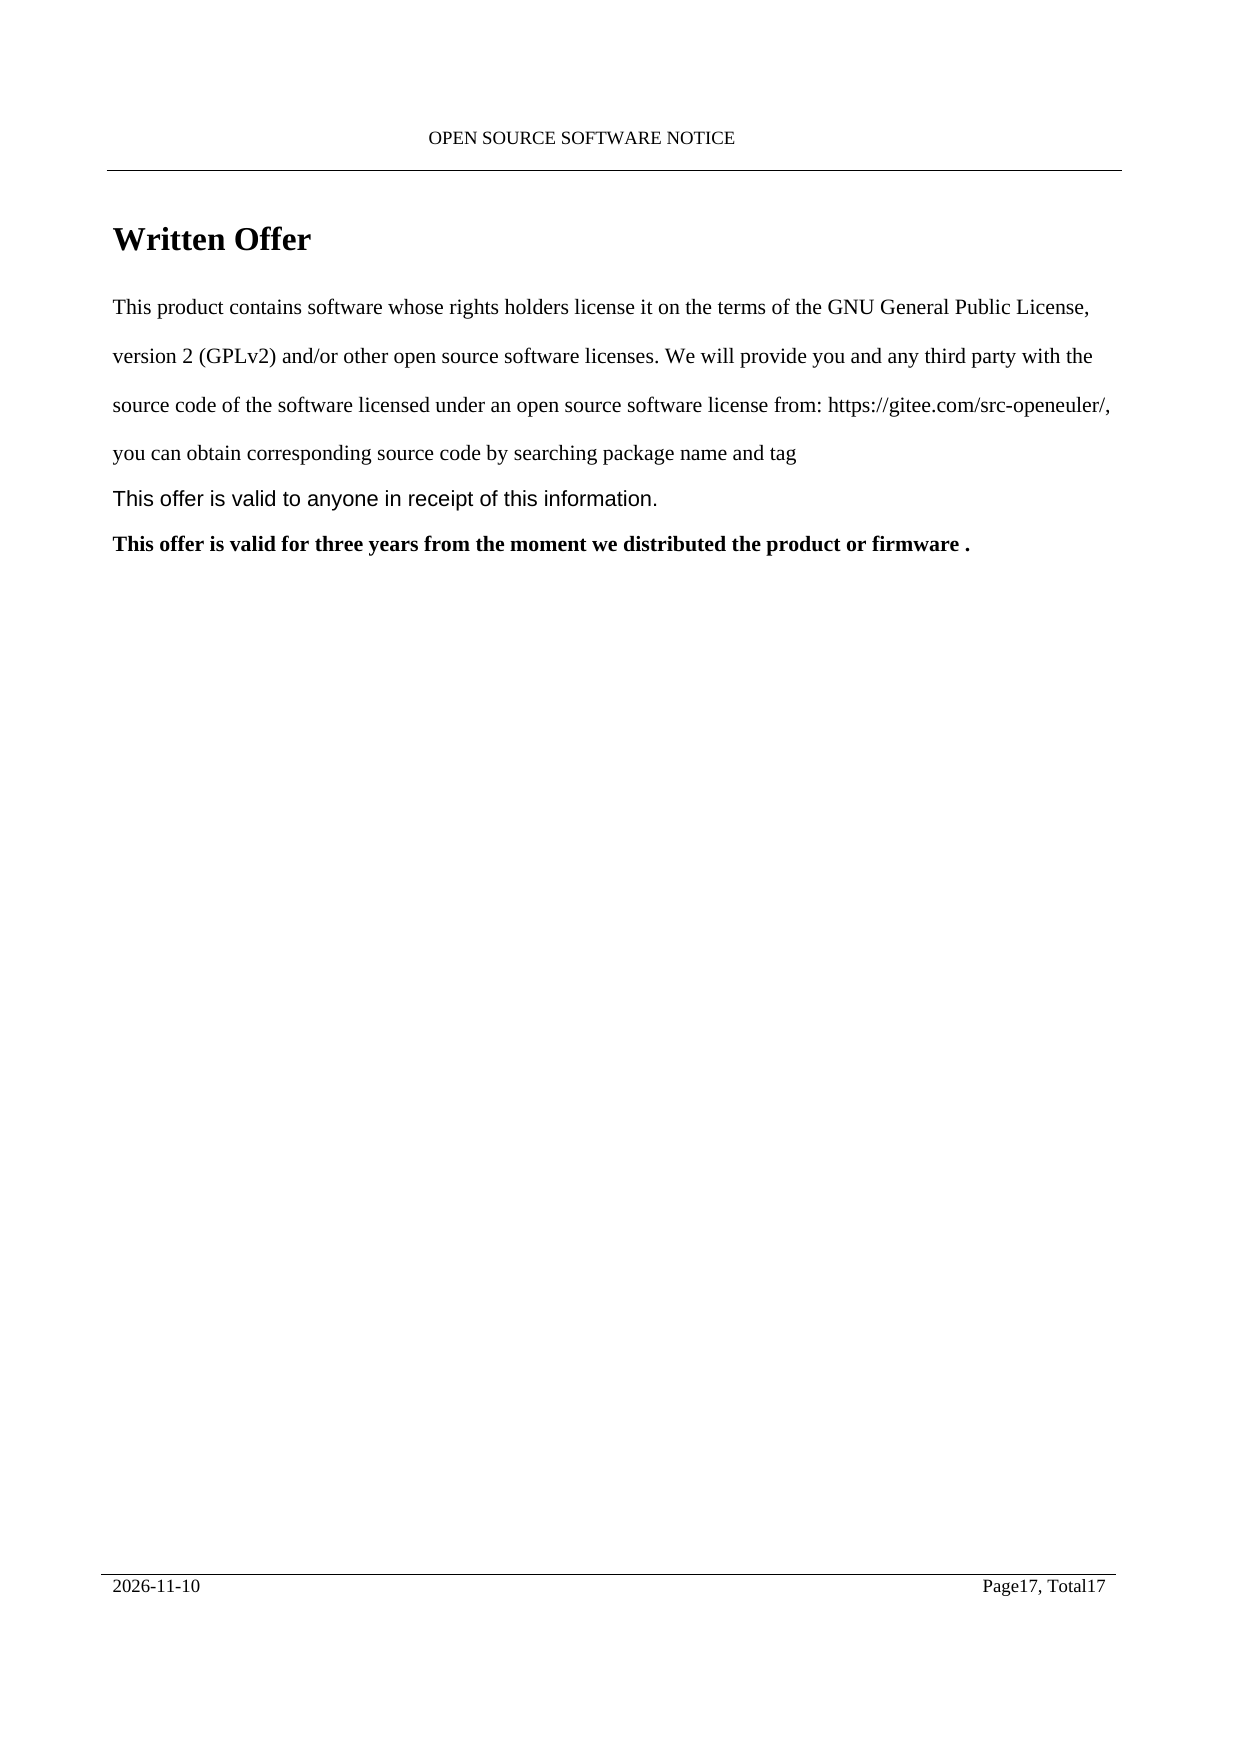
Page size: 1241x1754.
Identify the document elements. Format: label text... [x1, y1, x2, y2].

text This offer is valid to anyone in receipt of this information. [112, 482, 1128, 514]
text This product contains software whose rights holders license it on the terms of the GNU General Public License, version 2 (GPLv2) and/or other open source software licenses. We will provide you and any third party with the source code of the software licensed under an open source software license from: https://gitee.com/src-openeuler/, you can obtain corresponding source code by searching package name and tag [112, 291, 1128, 469]
text This offer is valid for three years from the moment we distributed the product or firmware . [112, 527, 1128, 559]
text Written Offer [112, 206, 1128, 271]
